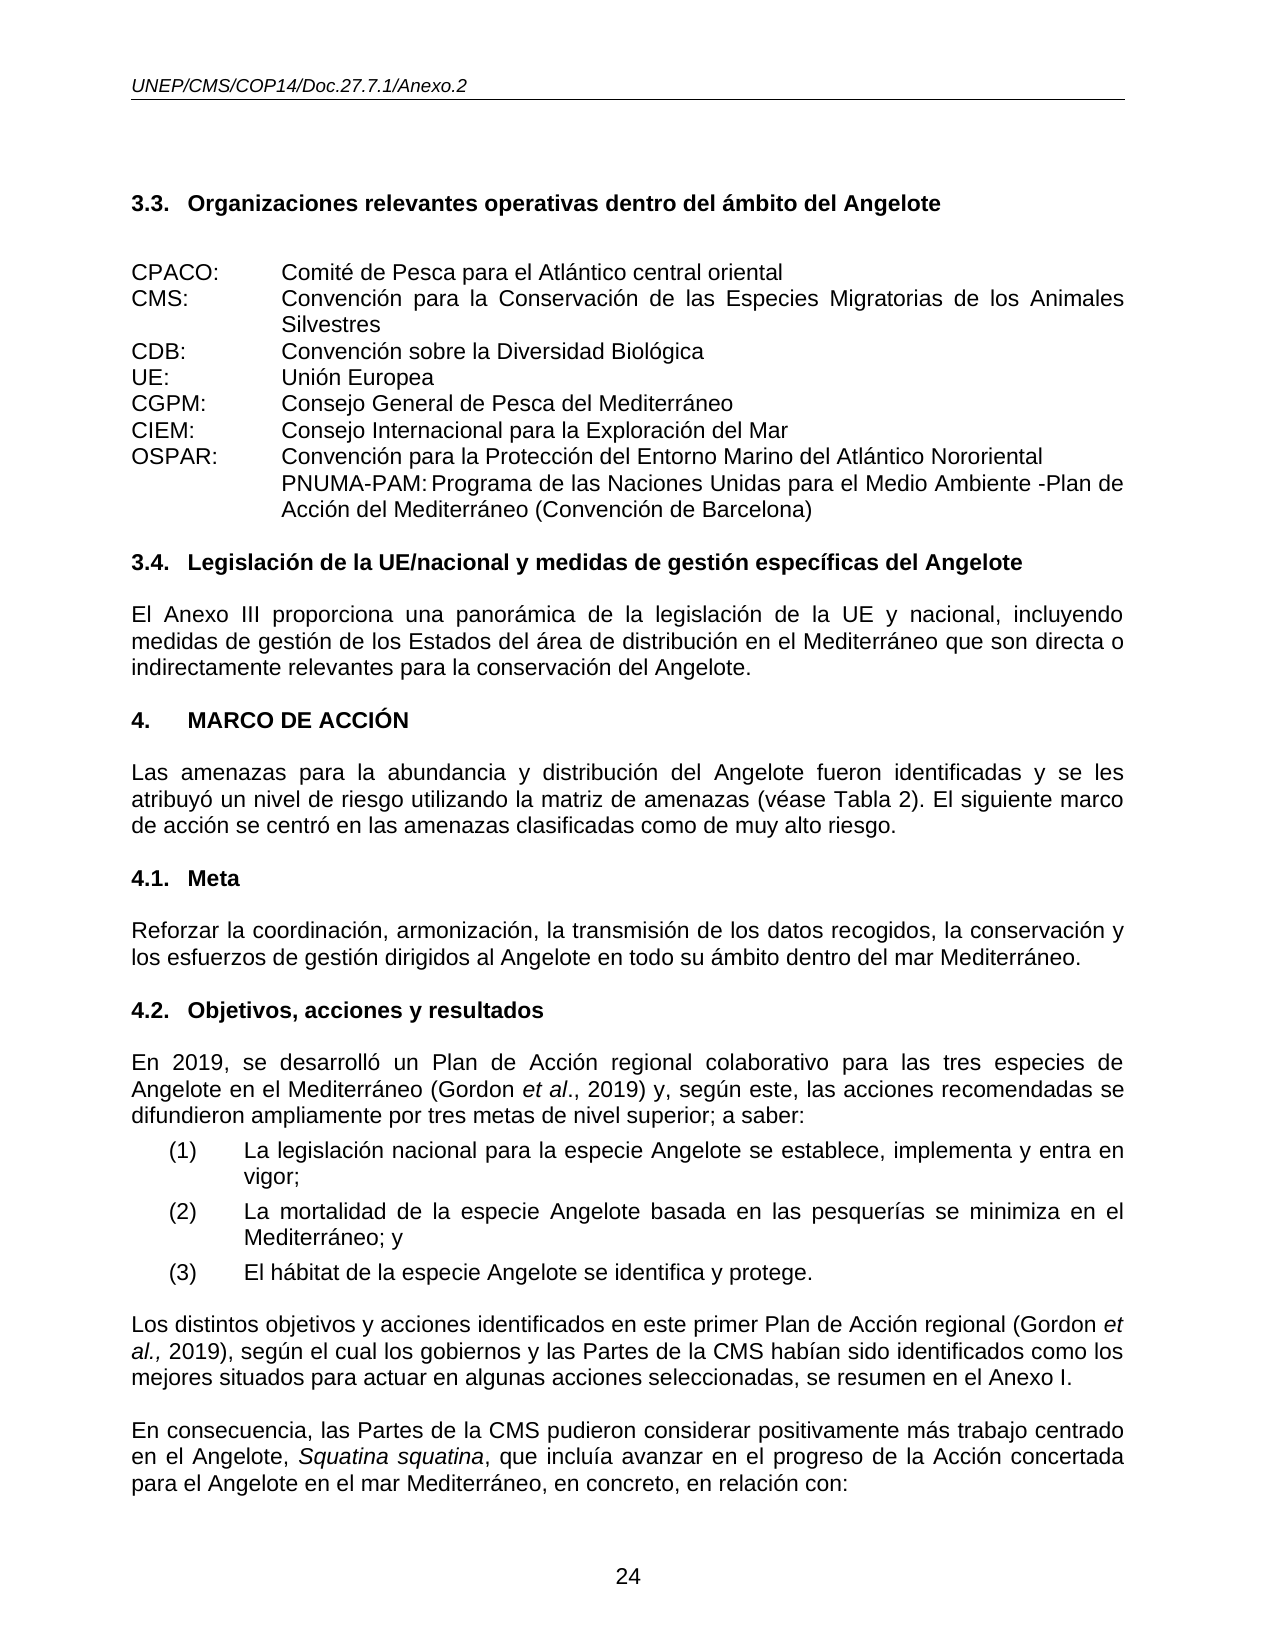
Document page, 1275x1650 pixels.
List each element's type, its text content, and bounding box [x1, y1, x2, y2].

list La legislación nacional para la especie Angelote se establece, implementa y entra en vigor; [169, 1137, 1125, 1189]
text Reforzar la coordinación, armonización, la transmisión de los datos recogidos, la conservación y los esfuerzos de gestión dirigidos al Angelote en todo su ámbito dentro del mar Mediterráneo. [131, 917, 1125, 970]
text OSPAR: Convención para la Protección del Entorno Marino del Atlántico Nororiental [131, 443, 1125, 469]
text CMS: Convención para la Conservación de las Especies Migratorias de los Animales Silvestres [131, 285, 1125, 338]
text El Anexo III proporciona una panorámica de la legislación de la UE y nacional, incluyendo medidas de gestión de los Estados del área de distribución en el Mediterráneo que son directa o indirectamente relevantes para la conservación del Angelote. [131, 601, 1125, 680]
list La mortalidad de la especie Angelote basada en las pesquerías se minimiza en el Mediterráneo; y [169, 1198, 1125, 1250]
text UE: Unión Europea [131, 364, 1125, 390]
text PNUMA-PAM: Programa de las Naciones Unidas para el Medio Ambiente -Plan de Acción del Mediterráneo (Convención de Barcelona) [281, 469, 1125, 522]
list MARCO DE ACCIÓN [131, 707, 1125, 733]
text Los distintos objetivos y acciones identificados en este primer Plan de Acción regional (Gordon et al., 2019), según el cual los gobiernos y las Partes de la CMS habían sido identificados como los mejores situados para actuar en algunas acciones seleccionadas, se resumen en el Anexo I. [131, 1311, 1125, 1391]
text CIEM: Consejo Internacional para la Exploración del Mar [131, 417, 1125, 443]
list Organizaciones relevantes operativas dentro del ámbito del Angelote [131, 190, 1125, 216]
list Objetivos, acciones y resultados [131, 997, 1125, 1023]
list El hábitat de la especie Angelote se identifica y protege. [169, 1259, 1125, 1285]
text En 2019, se desarrolló un Plan de Acción regional colaborativo para las tres especies de Angelote en el Mediterráneo (Gordon et al., 2019) y, según este, las acciones recomendadas se difundieron ampliamente por tres metas de nivel superior; a saber: [131, 1049, 1125, 1128]
text CGPM: Consejo General de Pesca del Mediterráneo [131, 390, 1125, 417]
text CDB: Convención sobre la Diversidad Biológica [131, 338, 1125, 364]
text En consecuencia, las Partes de la CMS pudieron considerar positivamente más trabajo centrado en el Angelote, Squatina squatina, que incluía avanzar en el progreso de la Acción concertada para el Angelote en el mar Mediterráneo, en concreto, en relación con: [131, 1417, 1125, 1496]
list Legislación de la UE/nacional y medidas de gestión específicas del Angelote [131, 548, 1125, 575]
text CPACO: Comité de Pesca para el Atlántico central oriental [131, 259, 1125, 285]
text Las amenazas para la abundancia y distribución del Angelote fueron identificadas y se les atribuyó un nivel de riesgo utilizando la matriz de amenazas (véase Tabla 2). El siguiente marco de acción se centró en las amenazas clasificadas como de muy alto riesgo. [131, 759, 1125, 838]
text 4.1. Meta [131, 865, 1125, 891]
